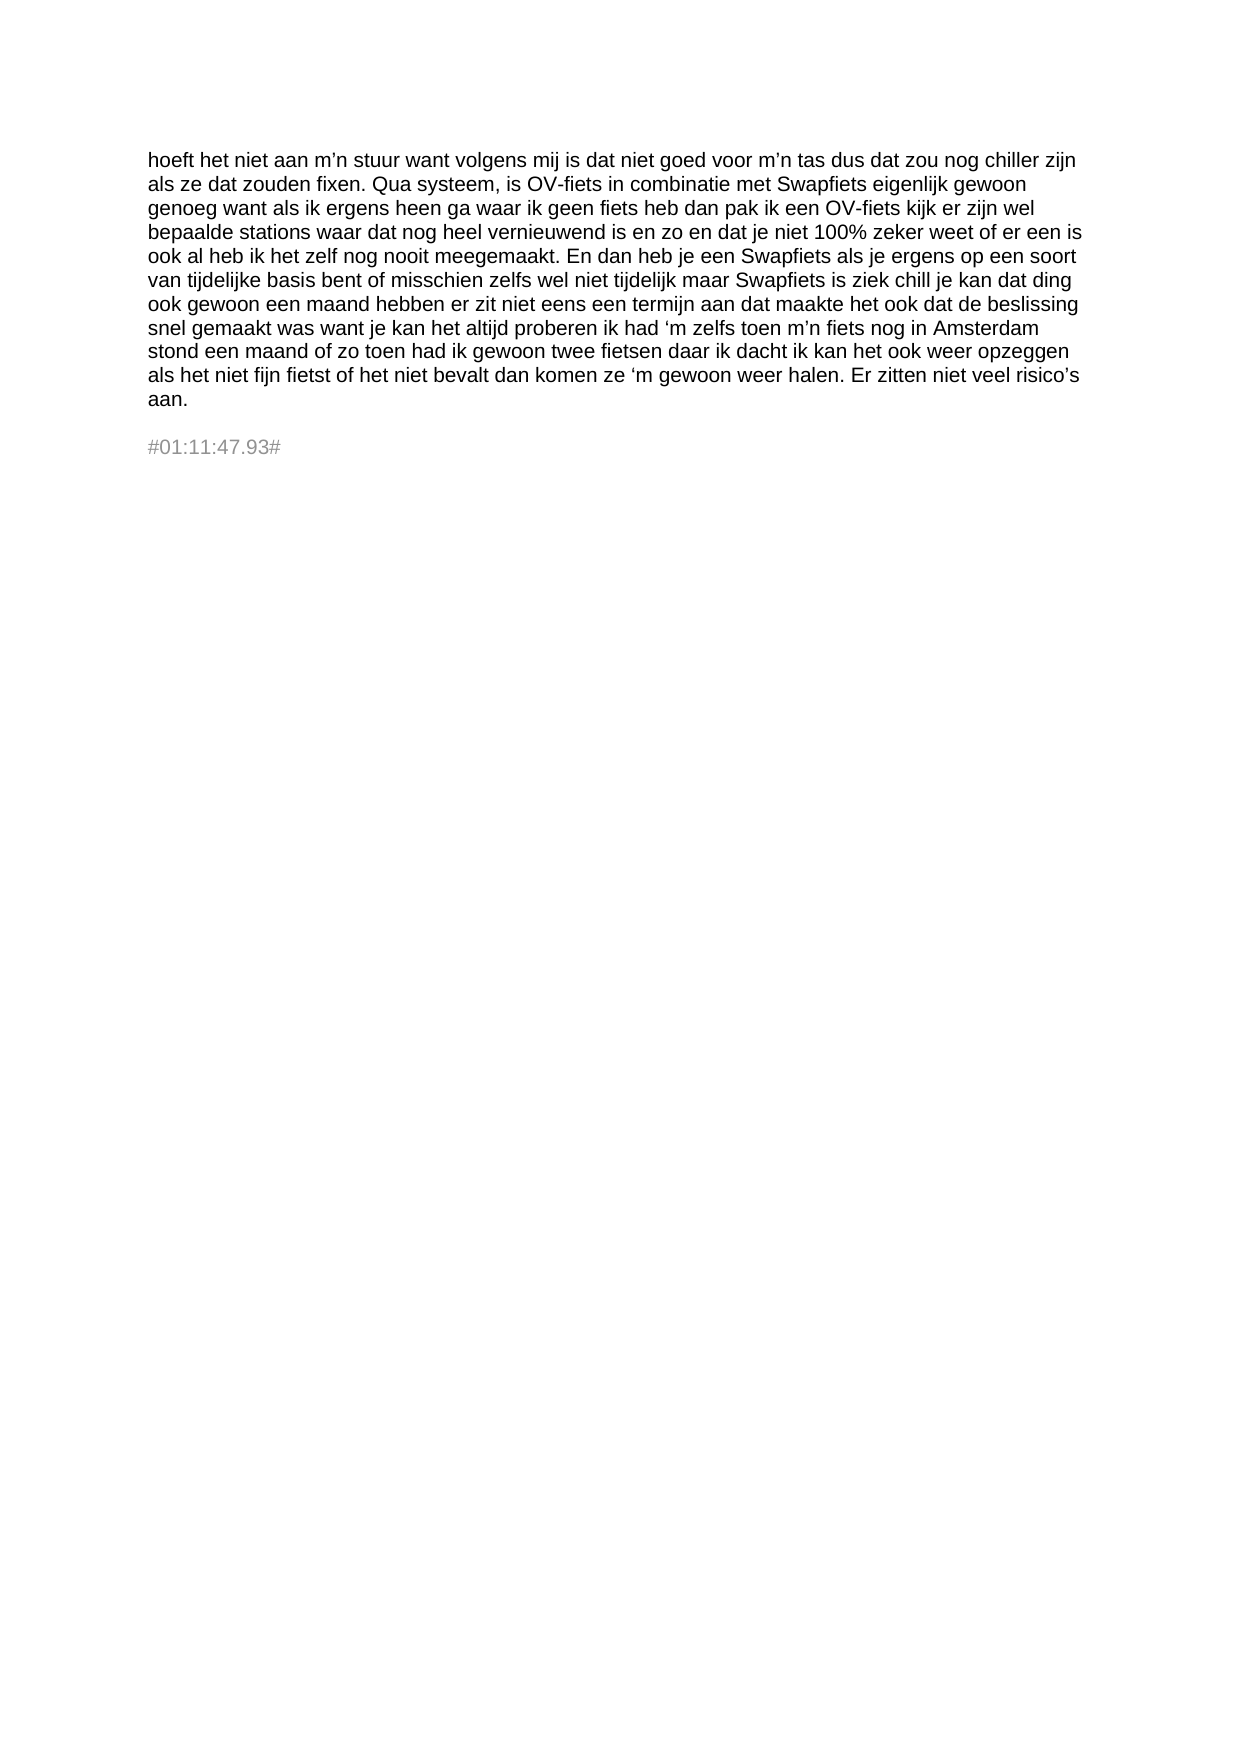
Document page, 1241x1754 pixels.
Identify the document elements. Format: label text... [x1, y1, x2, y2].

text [148, 148, 1093, 411]
text #01:11:47.93# [148, 435, 1093, 459]
